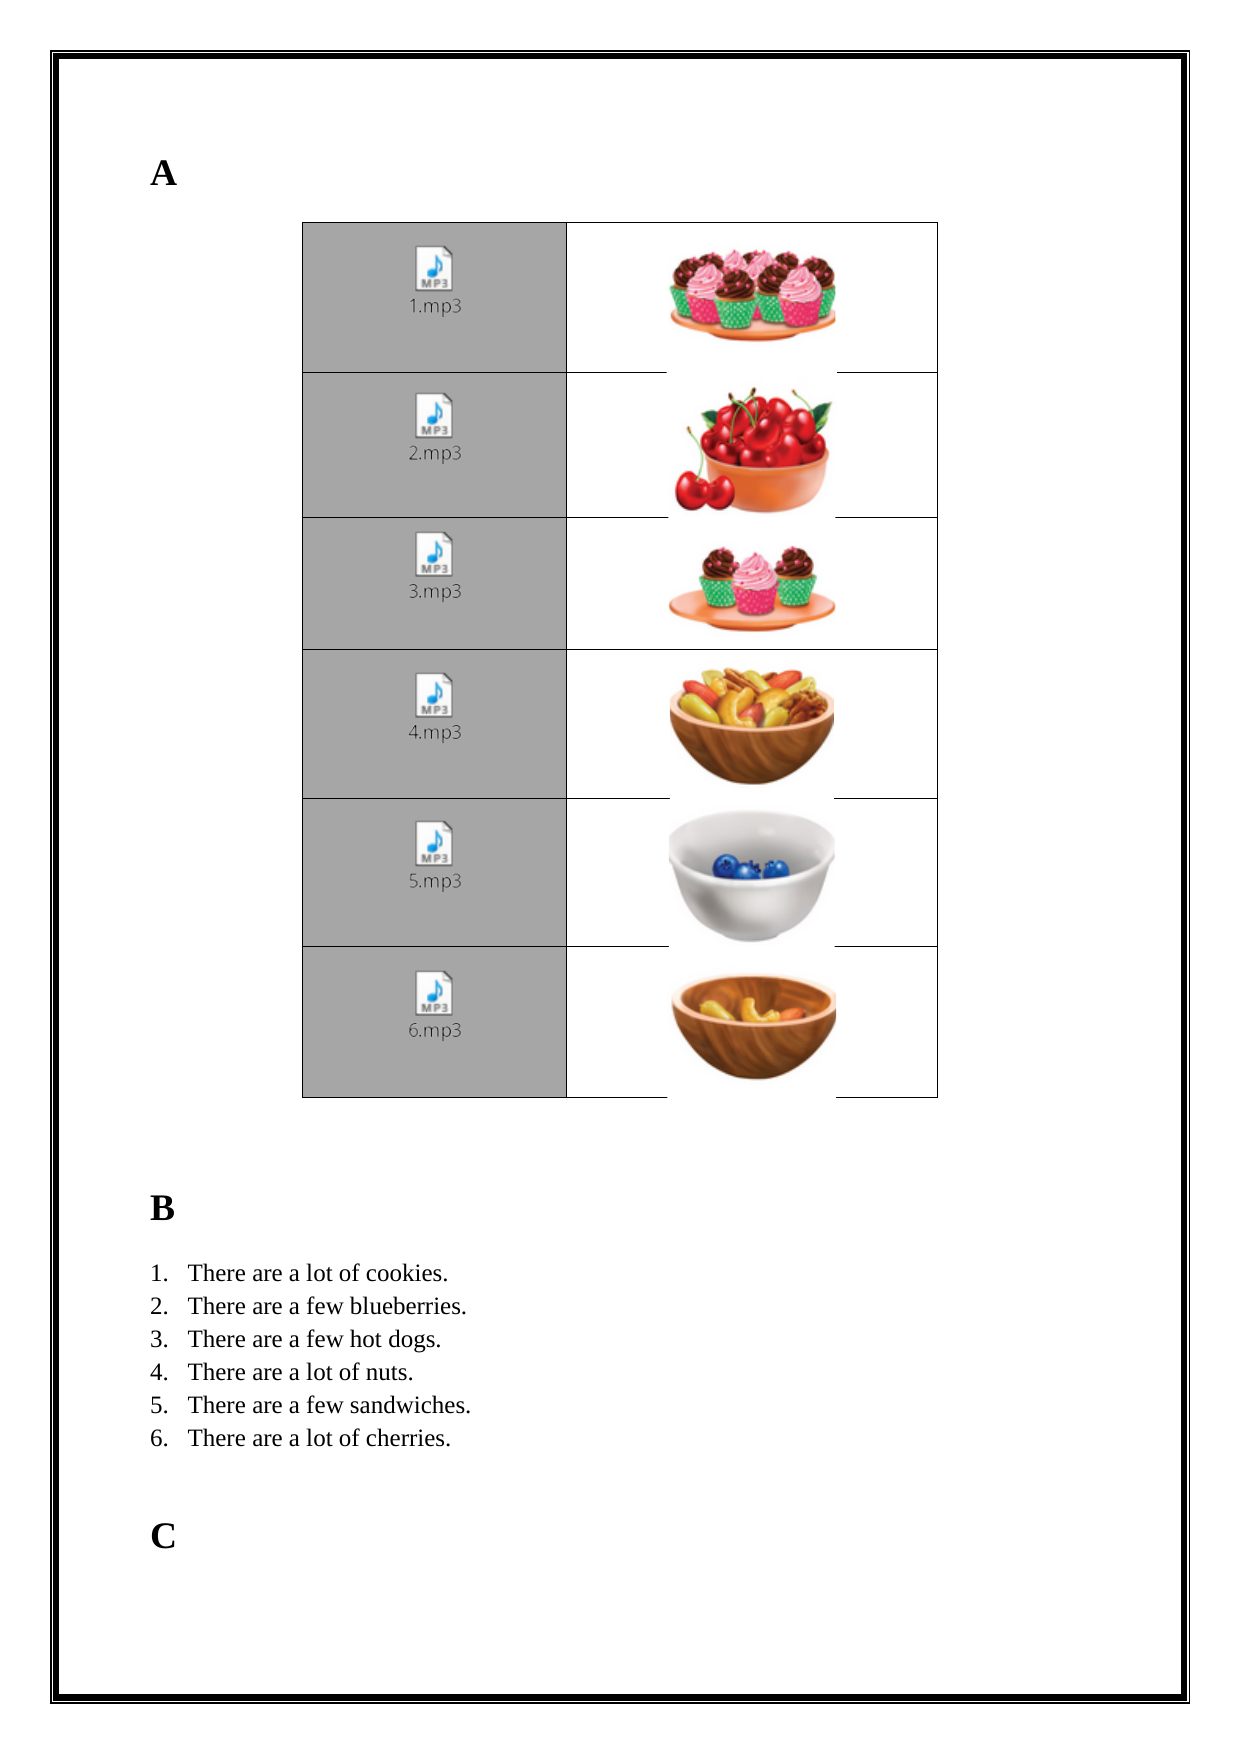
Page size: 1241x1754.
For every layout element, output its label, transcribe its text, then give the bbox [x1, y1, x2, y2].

table_cell [567, 650, 669, 798]
table_cell [567, 373, 666, 517]
table_header [836, 223, 937, 372]
table_cell [303, 947, 566, 1097]
picture [667, 650, 837, 1098]
table_cell [303, 518, 566, 649]
list There are a few blueberries. [150, 1291, 1090, 1319]
table_cell [837, 373, 937, 517]
list There are a few hot dogs. [150, 1324, 1090, 1352]
table_cell [303, 373, 566, 517]
text B [150, 1185, 1090, 1228]
list There are a lot of cherries. [150, 1423, 1090, 1452]
list There are a lot of cookies. [150, 1258, 1090, 1286]
table_cell [303, 799, 566, 946]
table_cell [567, 518, 668, 649]
table_cell [834, 650, 937, 798]
table_cell [836, 518, 937, 649]
picture [666, 223, 837, 649]
table_cell [835, 799, 937, 946]
text A [150, 150, 1090, 193]
list There are a lot of nuts. [150, 1357, 1090, 1386]
table_cell [303, 650, 566, 798]
list There are a few sandwiches. [150, 1390, 1090, 1418]
table_cell [567, 947, 667, 1097]
table_header [567, 223, 668, 372]
table_header [303, 223, 566, 372]
table_cell [567, 799, 668, 946]
table_cell [837, 947, 937, 1097]
text C [150, 1514, 1090, 1557]
